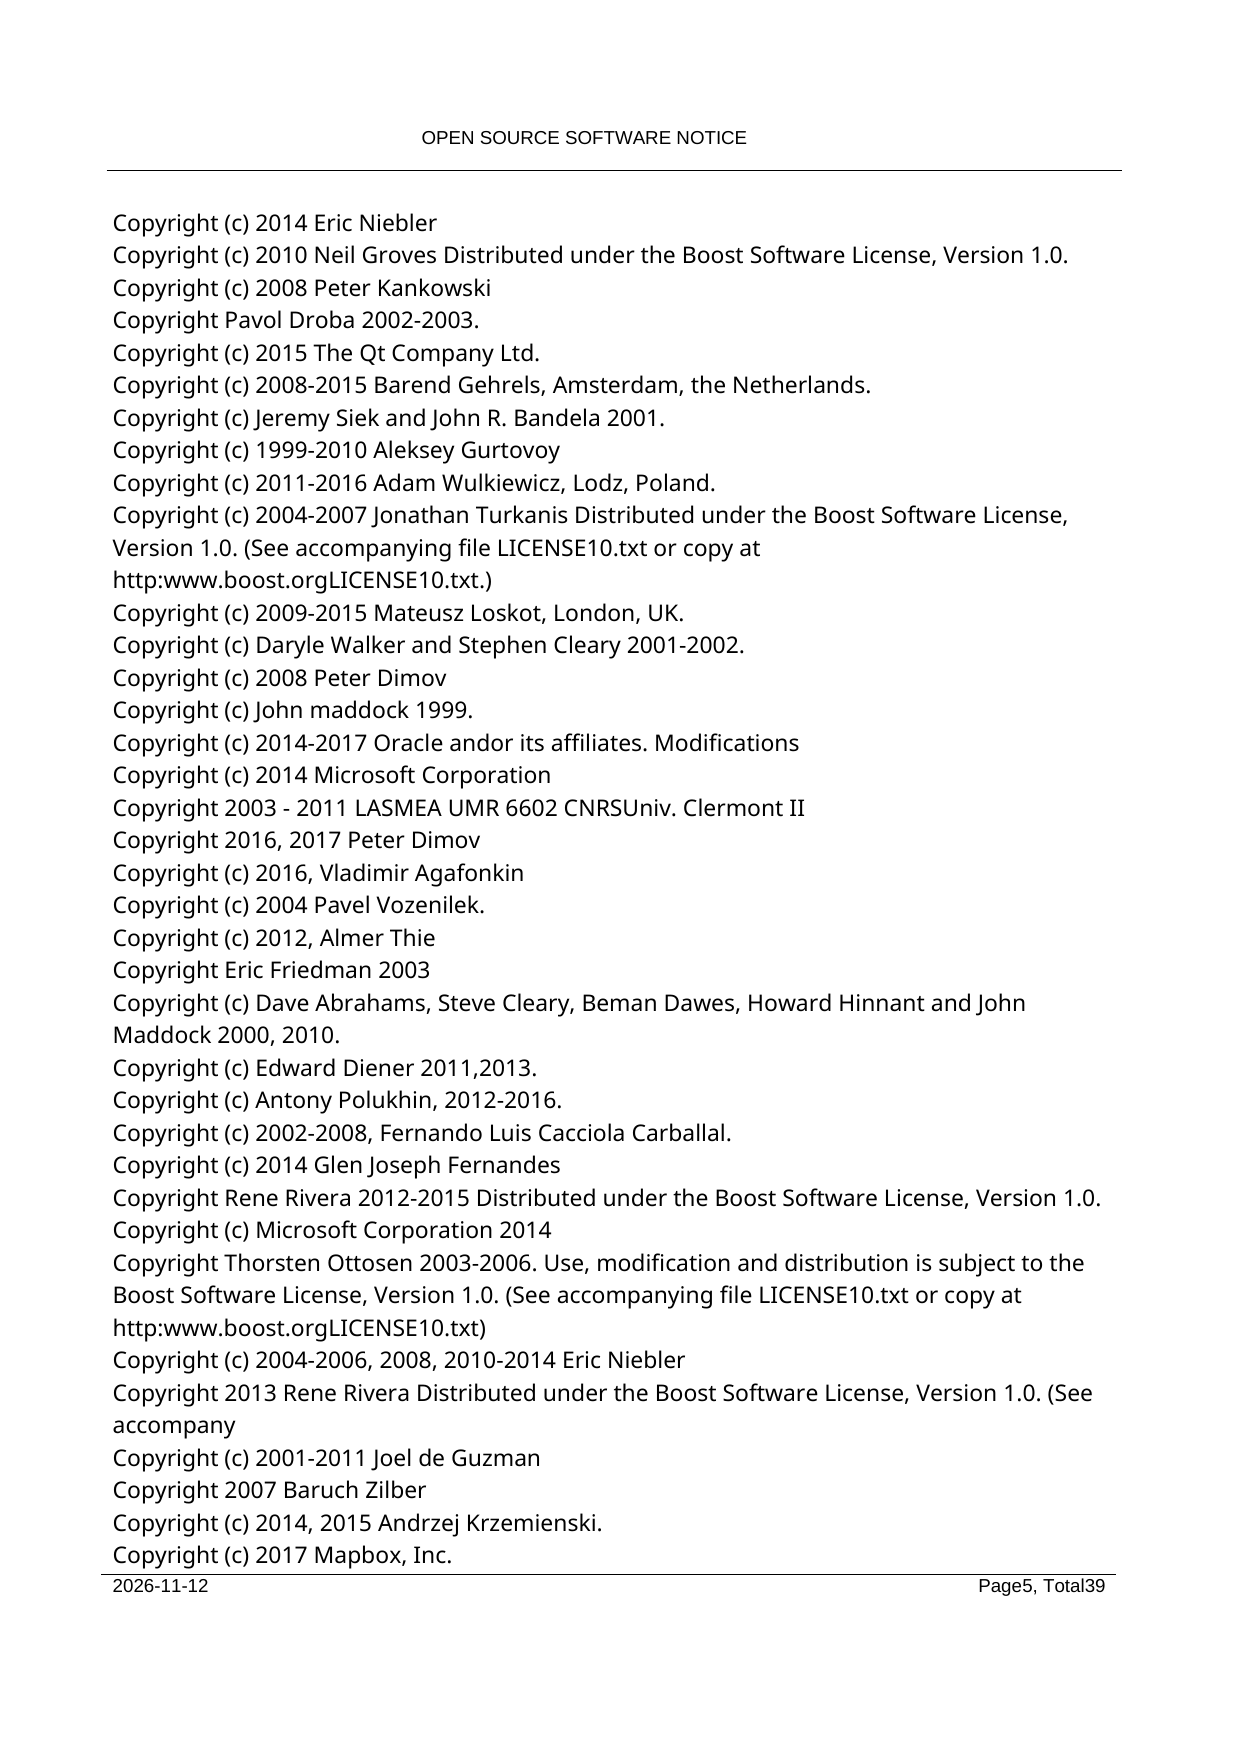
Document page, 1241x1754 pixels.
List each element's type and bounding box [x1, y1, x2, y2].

text [112, 206, 1128, 1571]
